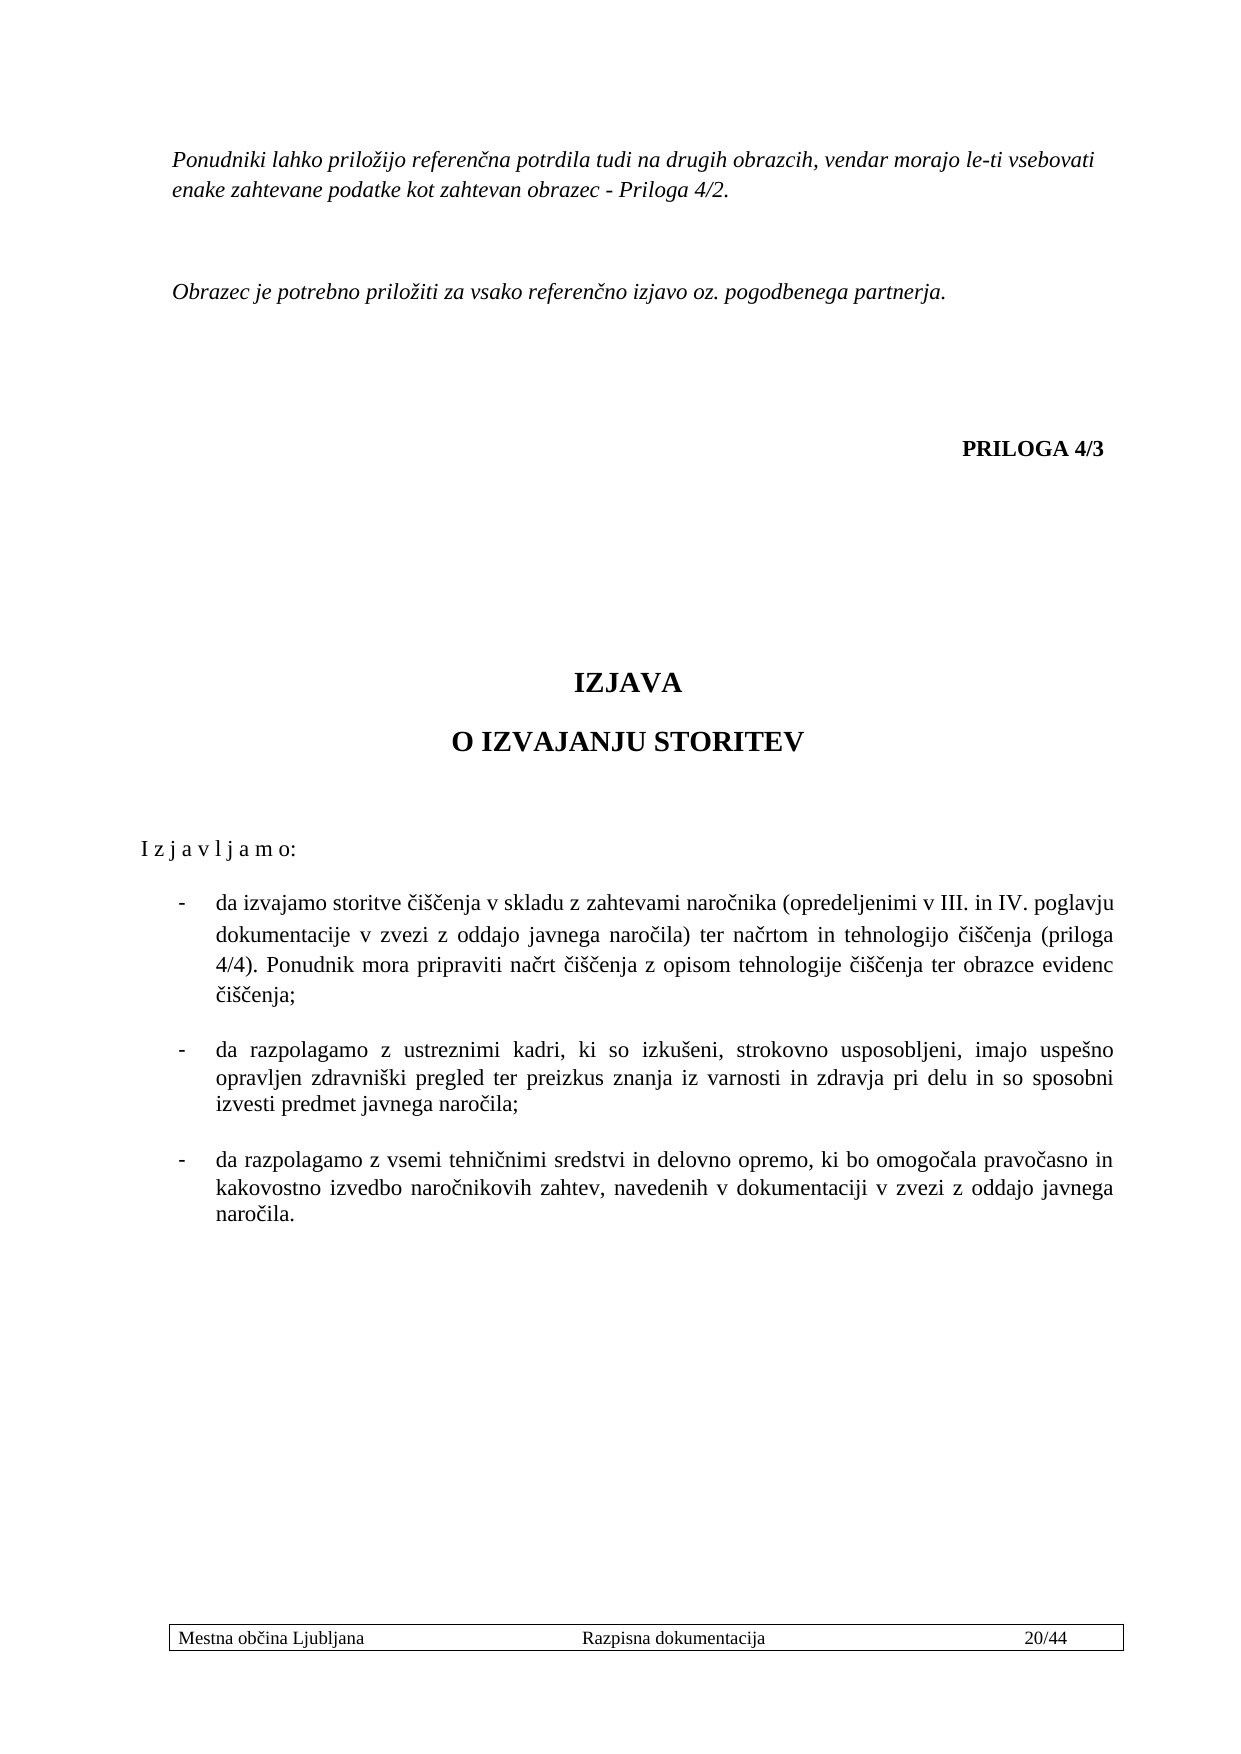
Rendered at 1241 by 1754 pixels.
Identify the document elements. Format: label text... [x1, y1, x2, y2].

list da razpolagamo z ustreznimi kadri, ki so izkušeni, strokovno usposobljeni, imajo uspešno opravljen zdravniški pregled ter preizkus znanja iz varnosti in zdravja pri delu in so sposobni izvesti predmet javnega naročila; [178, 1032, 1115, 1116]
text Ponudniki lahko priložijo referenčna potrdila tudi na drugih obrazcih, vendar morajo le-ti vsebovati enake zahtevane podatke kot zahtevan obrazec - Priloga 4/2. [172, 146, 1115, 202]
text PRILOGA 4/3 [877, 434, 1115, 461]
text IZJAVA [141, 665, 1115, 699]
list da razpolagamo z vsemi tehničnimi sredstvi in delovno opremo, ki bo omogočala pravočasno in kakovostno izvedbo naročnikovih zahtev, navedenih v dokumentaciji v zvezi z oddajo javnega naročila. [178, 1143, 1115, 1227]
text O IZVAJANJU STORITEV [141, 724, 1115, 758]
text I z j a v l j a m o: [141, 835, 1115, 861]
text Obrazec je potrebno priložiti za vsako referenčno izjavo oz. pogodbenega partnerja. [172, 278, 1115, 304]
list da izvajamo storitve čiščenja v skladu z zahtevami naročnika (opredeljenimi v III. in IV. poglavju dokumentacije v zvezi z oddajo javnega naročila) ter načrtom in tehnologijo čiščenja (priloga 4/4). Ponudnik mora pripraviti načrt čiščenja z opisom tehnologije čiščenja ter obrazce evidenc čiščenja; [178, 886, 1115, 1008]
